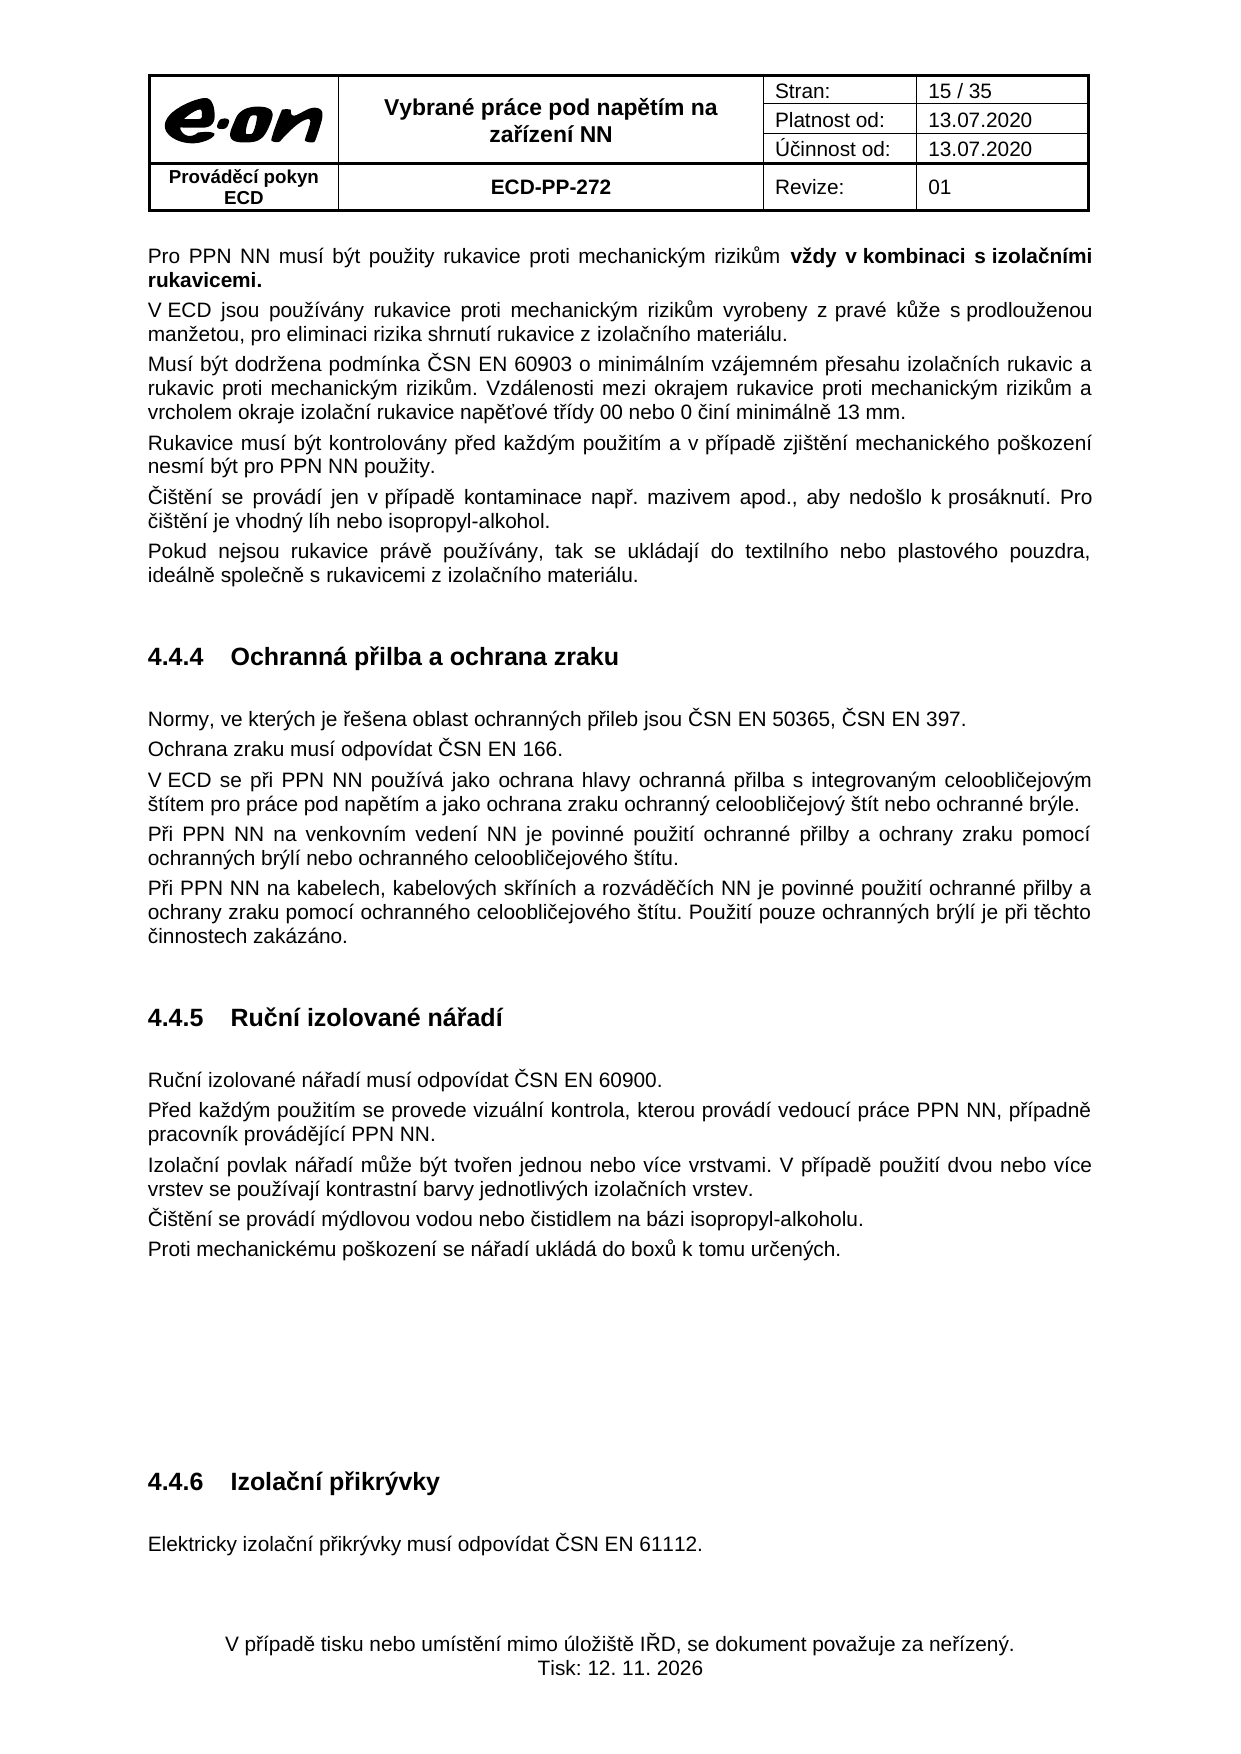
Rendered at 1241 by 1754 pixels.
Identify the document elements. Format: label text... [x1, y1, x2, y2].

text Normy, ve kterých je řešena oblast ochranných přileb jsou ČSN EN 50365, ČSN EN 397. [148, 707, 1092, 731]
text Čištění se provádí mýdlovou vodou nebo čistidlem na bázi isopropyl-alkoholu. [148, 1207, 1092, 1231]
text Musí být dodržena podmínka ČSN EN 60903 o minimálním vzájemném přesahu izolačních rukavic a rukavic proti mechanickým rizikům. Vzdálenosti mezi okrajem rukavice proti mechanickým rizikům a vrcholem okraje izolační rukavice napěťové třídy 00 nebo 0 činí minimálně 13 mm. [148, 352, 1092, 424]
text V ECD jsou používány rukavice proti mechanickým rizikům vyrobeny z pravé kůže s prodlouženou manžetou, pro eliminaci rizika shrnutí rukavice z izolačního materiálu. [148, 298, 1092, 346]
text Izolační povlak nářadí může být tvořen jednou nebo více vrstvami. V případě použití dvou nebo více vrstev se používají kontrastní barvy jednotlivých izolačních vrstev. [148, 1152, 1092, 1200]
text Ruční izolované nářadí musí odpovídat ČSN EN 60900. [148, 1068, 1092, 1092]
subtitle Izolační přikrývky [148, 1467, 1092, 1496]
text Pokud nejsou rukavice právě používány, tak se ukládají do textilního nebo plastového pouzdra, ideálně společně s rukavicemi z izolačního materiálu. [148, 539, 1092, 587]
subtitle Ruční izolované nářadí [148, 1003, 1092, 1032]
text Před každým použitím se provede vizuální kontrola, kterou provádí vedoucí práce PPN NN, případně pracovník provádějící PPN NN. [148, 1098, 1092, 1146]
text Čištění se provádí jen v případě kontaminace např. mazivem apod., aby nedošlo k prosáknutí. Pro čištění je vhodný líh nebo isopropyl-alkohol. [148, 484, 1092, 532]
subtitle Ochranná přilba a ochrana zraku [148, 642, 1092, 671]
text V ECD se při PPN NN používá jako ochrana hlavy ochranná přilba s integrovaným celoobličejovým štítem pro práce pod napětím a jako ochrana zraku ochranný celoobličejový štít nebo ochranné brýle. [148, 767, 1092, 815]
text Proti mechanickému poškození se nářadí ukládá do boxů k tomu určených. [148, 1237, 1092, 1261]
text Ochrana zraku musí odpovídat ČSN EN 166. [148, 737, 1092, 761]
text Při PPN NN na kabelech, kabelových skříních a rozváděčích NN je povinné použití ochranné přilby a ochrany zraku pomocí ochranného celoobličejového štítu. Použití pouze ochranných brýlí je při těchto činnostech zakázáno. [148, 876, 1092, 948]
text Při PPN NN na venkovním vedení NN je povinné použití ochranné přilby a ochrany zraku pomocí ochranných brýlí nebo ochranného celoobličejového štítu. [148, 822, 1092, 869]
text Rukavice musí být kontrolovány před každým použitím a v případě zjištění mechanického poškození nesmí být pro PPN NN použity. [148, 430, 1092, 478]
text Pro PPN NN musí být použity rukavice proti mechanickým rizikům vždy v kombinaci s izolačními rukavicemi. [148, 244, 1092, 292]
text Elektricky izolační přikrývky musí odpovídat ČSN EN 61112. [148, 1532, 1092, 1556]
